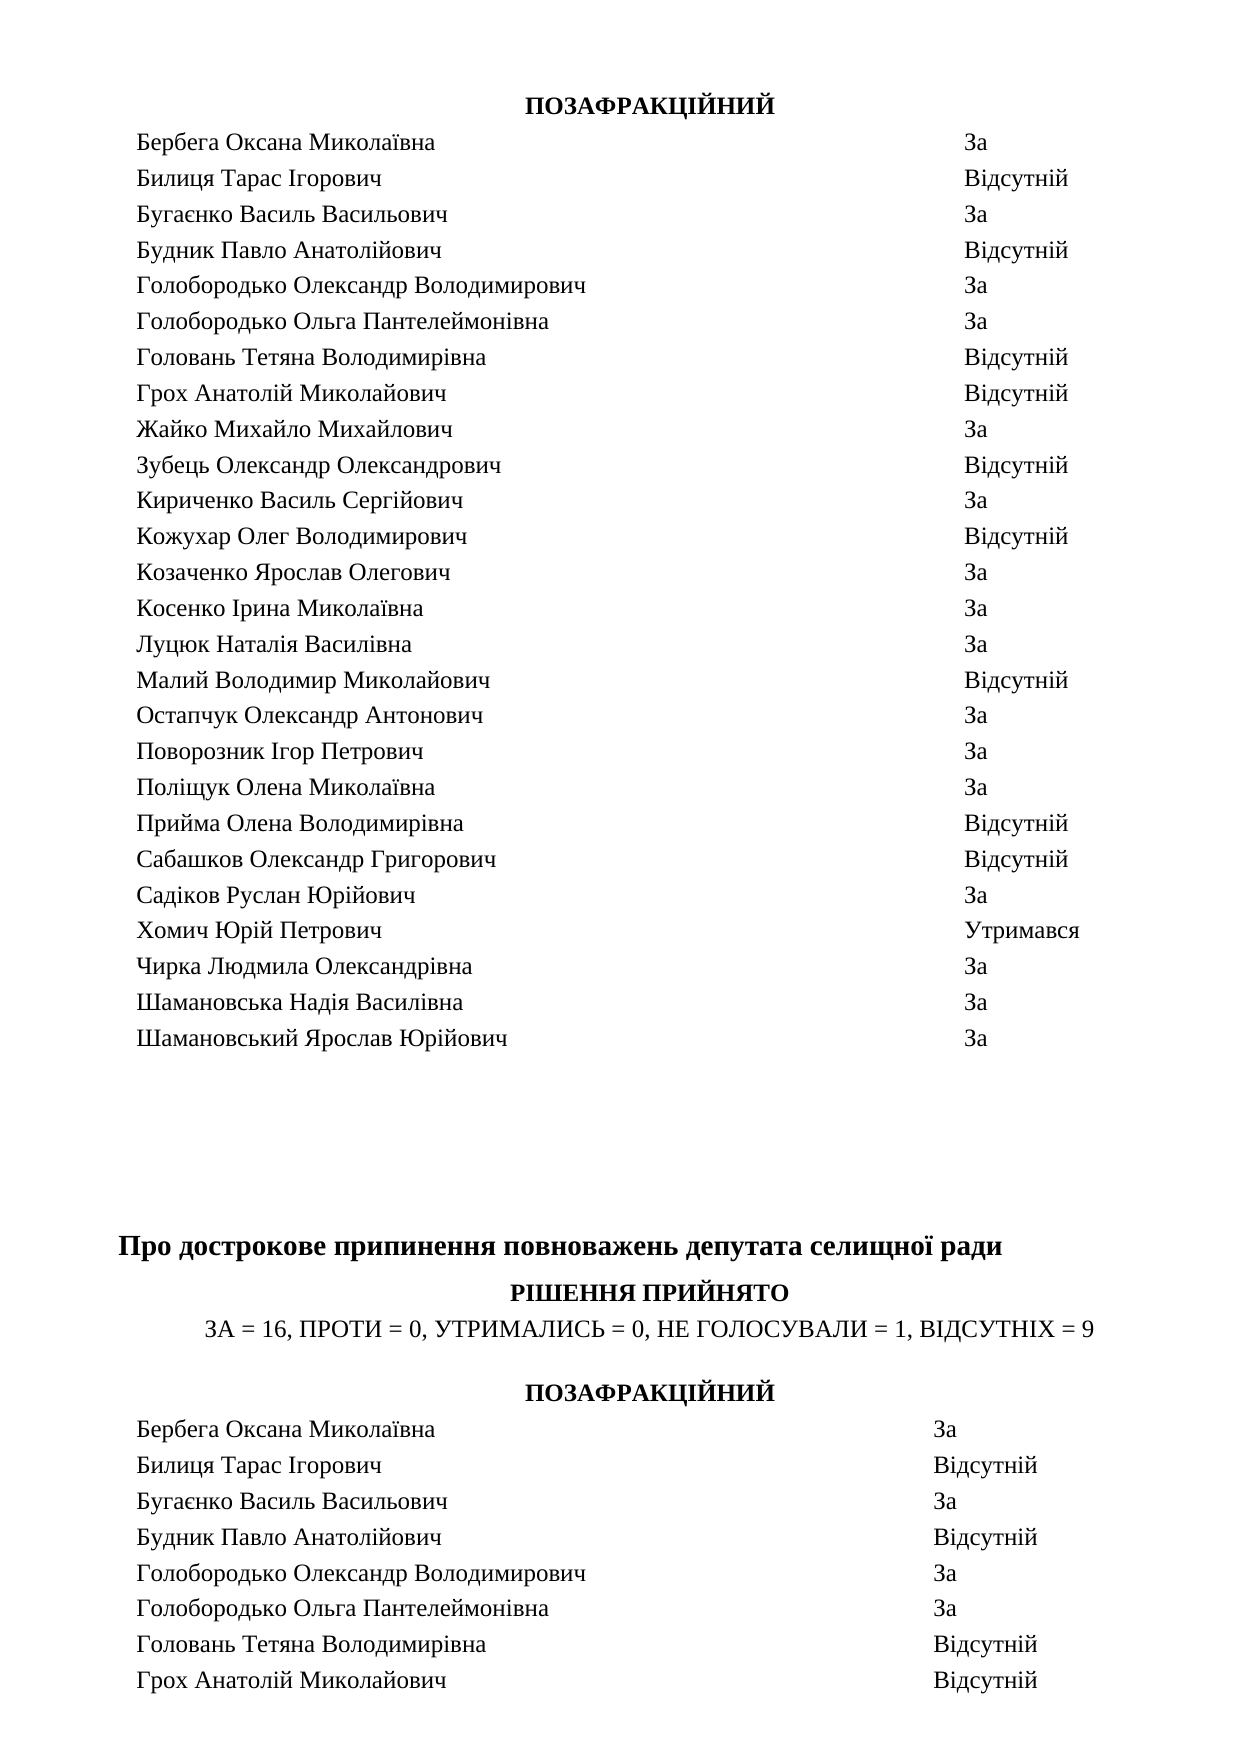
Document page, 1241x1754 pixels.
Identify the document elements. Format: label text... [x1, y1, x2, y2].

table_cell Билиця Тарас Ігорович [118, 1447, 915, 1482]
table_cell ЗА = 16, ПРОТИ = 0, УТРИМАЛИСЬ = 0, НЕ ГОЛОСУВАЛИ = 1, ВІДСУТНІХ = 9 [118, 1310, 1181, 1346]
table_cell За [915, 1554, 1181, 1590]
table_cell Поворозник Ігор Петрович [118, 733, 946, 769]
table_cell Відсутній [946, 518, 1181, 554]
table_cell Відсутній [946, 375, 1181, 410]
table_cell Відсутній [915, 1518, 1181, 1554]
table_cell За [946, 625, 1181, 661]
table_cell Відсутній [946, 160, 1181, 195]
table_cell За [946, 769, 1181, 804]
table_cell Зубець Олександр Олександрович [118, 446, 946, 482]
table_cell Відсутній [946, 840, 1181, 876]
table_cell За [946, 554, 1181, 589]
table_cell За [946, 590, 1181, 625]
table_cell Відсутній [946, 661, 1181, 697]
table_cell Шамановська Надія Василівна [118, 984, 946, 1019]
table_cell Бербега Оксана Миколаївна [118, 1411, 915, 1447]
table_cell Відсутній [915, 1626, 1181, 1662]
table_cell Відсутній [946, 446, 1181, 482]
table_cell За [946, 948, 1181, 984]
table_cell За [915, 1590, 1181, 1626]
table_cell За [946, 124, 1181, 159]
table_cell Бербега Оксана Миколаївна [118, 124, 946, 159]
table_cell Відсутній [915, 1662, 1181, 1694]
table_cell Голобородько Олександр Володимирович [118, 1554, 915, 1590]
table_cell Будник Павло Анатолійович [118, 1518, 915, 1554]
table_cell Відсутній [915, 1447, 1181, 1482]
table_cell Кожухар Олег Володимирович [118, 518, 946, 554]
table_cell Бугаєнко Василь Васильович [118, 1483, 915, 1518]
table_cell Садіков Руслан Юрійович [118, 876, 946, 912]
table_cell позафракційний [118, 59, 1181, 124]
table_cell Малий Володимир Миколайович [118, 661, 946, 697]
table_cell Чирка Людмила Олександрівна [118, 948, 946, 984]
table_cell За [946, 482, 1181, 518]
table_cell Грох Анатолій Миколайович [118, 375, 946, 410]
table_cell За [946, 1020, 1181, 1055]
table_cell Голобородько Ольга Пантелеймонівна [118, 303, 946, 339]
table_cell Козаченко Ярослав Олегович [118, 554, 946, 589]
table_cell За [946, 410, 1181, 446]
subtitle Про дострокове припинення повноважень депутата селищної ради [118, 1228, 1181, 1262]
table_cell Жайко Михайло Михайлович [118, 410, 946, 446]
table_cell За [946, 195, 1181, 231]
table_cell За [946, 733, 1181, 769]
table_cell За [915, 1411, 1181, 1447]
table_cell Косенко Ірина Миколаївна [118, 590, 946, 625]
table_cell Головань Тетяна Володимирівна [118, 1626, 915, 1662]
table_cell Хомич Юрій Петрович [118, 912, 946, 948]
table_cell Відсутній [946, 339, 1181, 374]
table_cell Билиця Тарас Ігорович [118, 160, 946, 195]
table_cell За [946, 876, 1181, 912]
table_cell позафракційний [118, 1346, 1181, 1411]
table_cell За [946, 697, 1181, 733]
table_cell Головань Тетяна Володимирівна [118, 339, 946, 374]
table_cell Голобородько Олександр Володимирович [118, 267, 946, 303]
table_cell За [946, 267, 1181, 303]
table_cell Відсутній [946, 805, 1181, 840]
table_cell Сабашков Олександр Григорович [118, 840, 946, 876]
table_cell Утримався [946, 912, 1181, 948]
table_cell Шамановський Ярослав Юрійович [118, 1020, 946, 1055]
table_cell Відсутній [946, 231, 1181, 267]
table_header Рішення прийнято [118, 1275, 1181, 1310]
table_cell Кириченко Василь Сергійович [118, 482, 946, 518]
table_cell Поліщук Олена Миколаївна [118, 769, 946, 804]
table_cell За [915, 1483, 1181, 1518]
table_cell За [946, 984, 1181, 1019]
table_cell Прийма Олена Володимирівна [118, 805, 946, 840]
table_cell Будник Павло Анатолійович [118, 231, 946, 267]
table_cell За [946, 303, 1181, 339]
table_cell Луцюк Наталія Василівна [118, 625, 946, 661]
table_cell Голобородько Ольга Пантелеймонівна [118, 1590, 915, 1626]
table_cell Бугаєнко Василь Васильович [118, 195, 946, 231]
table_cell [118, 1662, 915, 1694]
table_cell Остапчук Олександр Антонович [118, 697, 946, 733]
